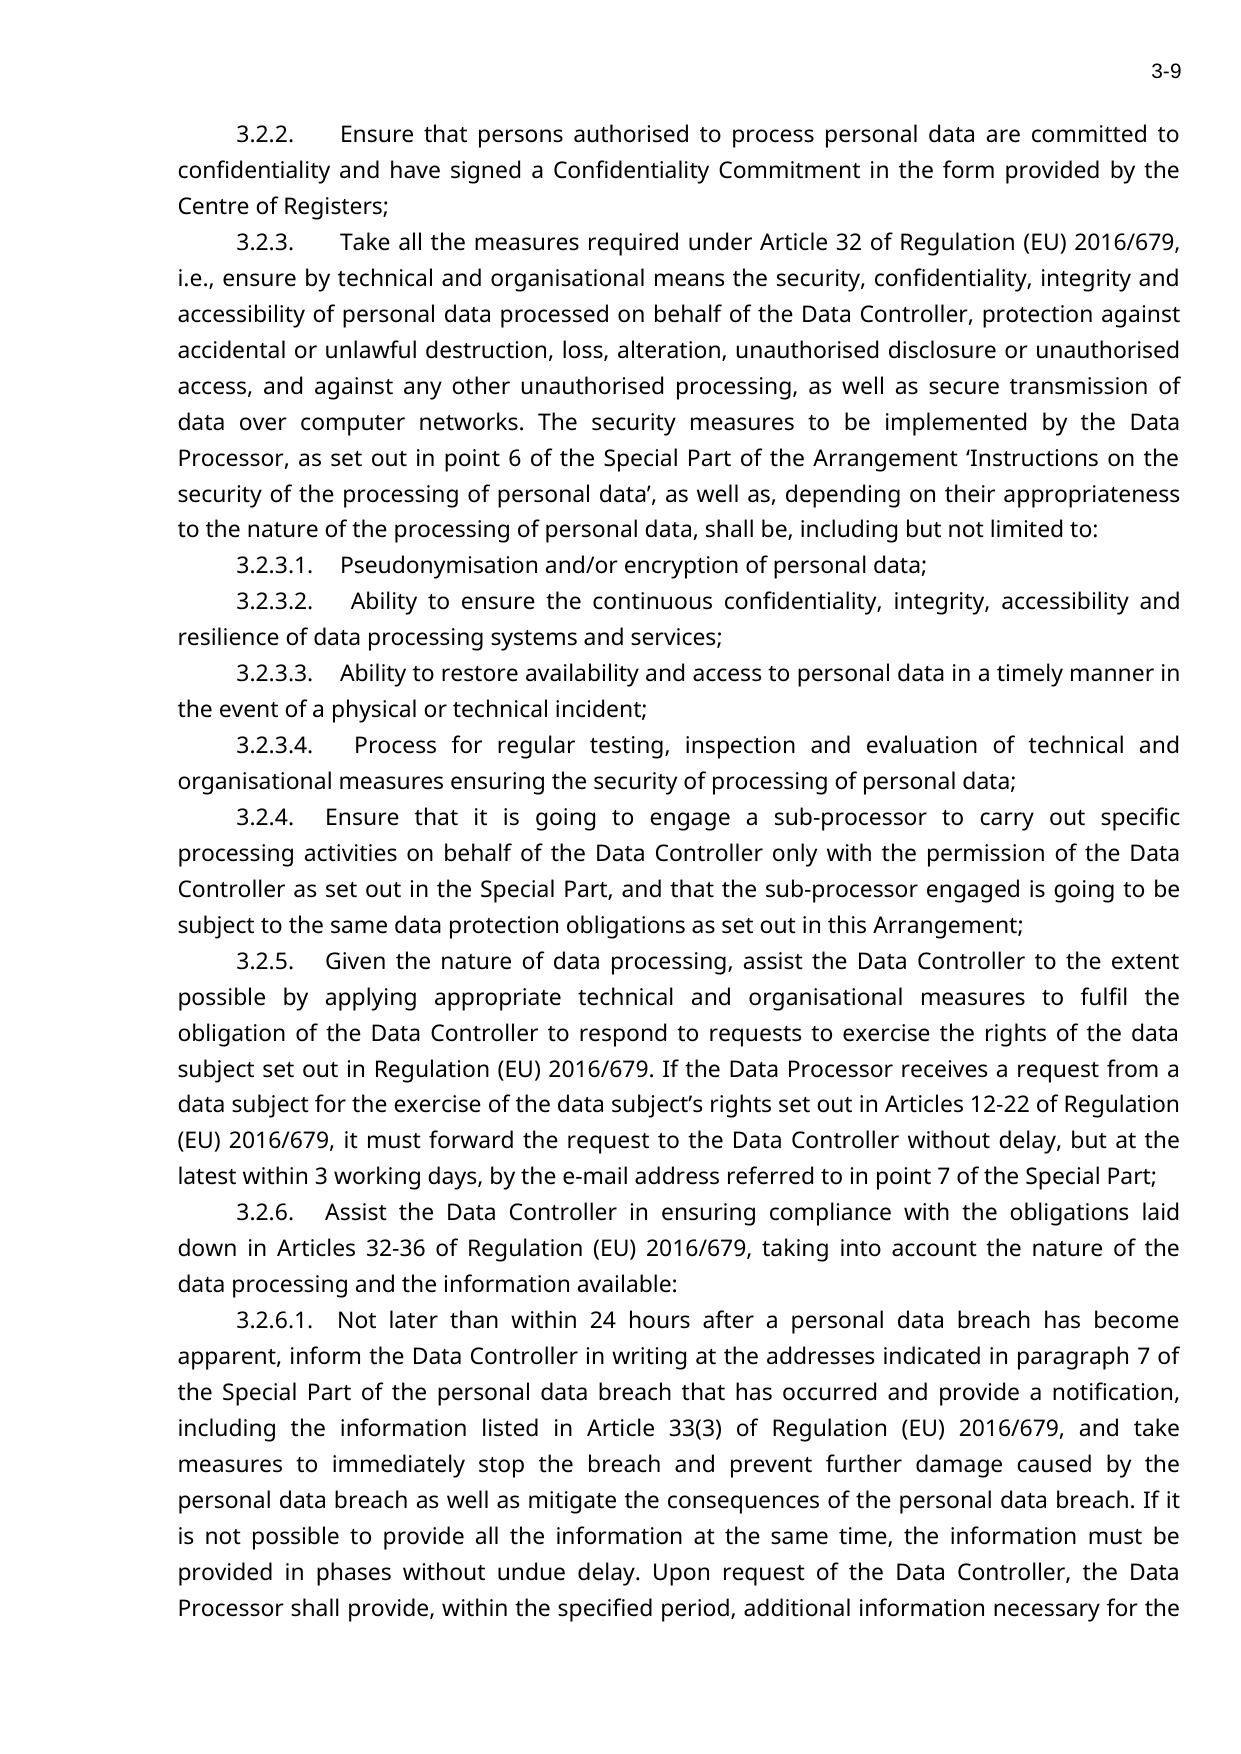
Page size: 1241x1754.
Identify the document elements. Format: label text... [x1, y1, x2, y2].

list Assist the Data Controller in ensuring compliance with the obligations laid down in Articles 32-36 of Regulation (EU) 2016/679, taking into account the nature of the data processing and the information available: [177, 1196, 1181, 1299]
list Ability to ensure the continuous confidentiality, integrity, accessibility and resilience of data processing systems and services; [177, 585, 1181, 652]
list Pseudonymisation and/or encryption of personal data; [177, 549, 1181, 581]
list Given the nature of data processing, assist the Data Controller to the extent possible by applying appropriate technical and organisational measures to fulfil the obligation of the Data Controller to respond to requests to exercise the rights of the data subject set out in Regulation (EU) 2016/679. If the Data Processor receives a request from a data subject for the exercise of the data subject’s rights set out in Articles 12-22 of Regulation (EU) 2016/679, it must forward the request to the Data Controller without delay, but at the latest within 3 working days, by the e-mail address referred to in point 7 of the Special Part; [177, 945, 1181, 1192]
list Ensure that persons authorised to process personal data are committed to confidentiality and have signed a Confidentiality Commitment in the form provided by the Centre of Registers; [177, 118, 1181, 221]
list Process for regular testing, inspection and evaluation of technical and organisational measures ensuring the security of processing of personal data; [177, 729, 1181, 796]
list Ability to restore availability and access to personal data in a timely manner in the event of a physical or technical incident; [177, 657, 1181, 724]
list Take all the measures required under Article 32 of Regulation (EU) 2016/679, i.e., ensure by technical and organisational means the security, confidentiality, integrity and accessibility of personal data processed on behalf of the Data Controller, protection against accidental or unlawful destruction, loss, alteration, unauthorised disclosure or unauthorised access, and against any other unauthorised processing, as well as secure transmission of data over computer networks. The security measures to be implemented by the Data Processor, as set out in point 6 of the Special Part of the Arrangement ‘Instructions on the security of the processing of personal data’, as well as, depending on their appropriateness to the nature of the processing of personal data, shall be, including but not limited to: [177, 226, 1181, 545]
list Ensure that it is going to engage a sub-processor to carry out specific processing activities on behalf of the Data Controller only with the permission of the Data Controller as set out in the Special Part, and that the sub-processor engaged is going to be subject to the same data protection obligations as set out in this Arrangement; [177, 801, 1181, 940]
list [177, 1304, 1181, 1623]
